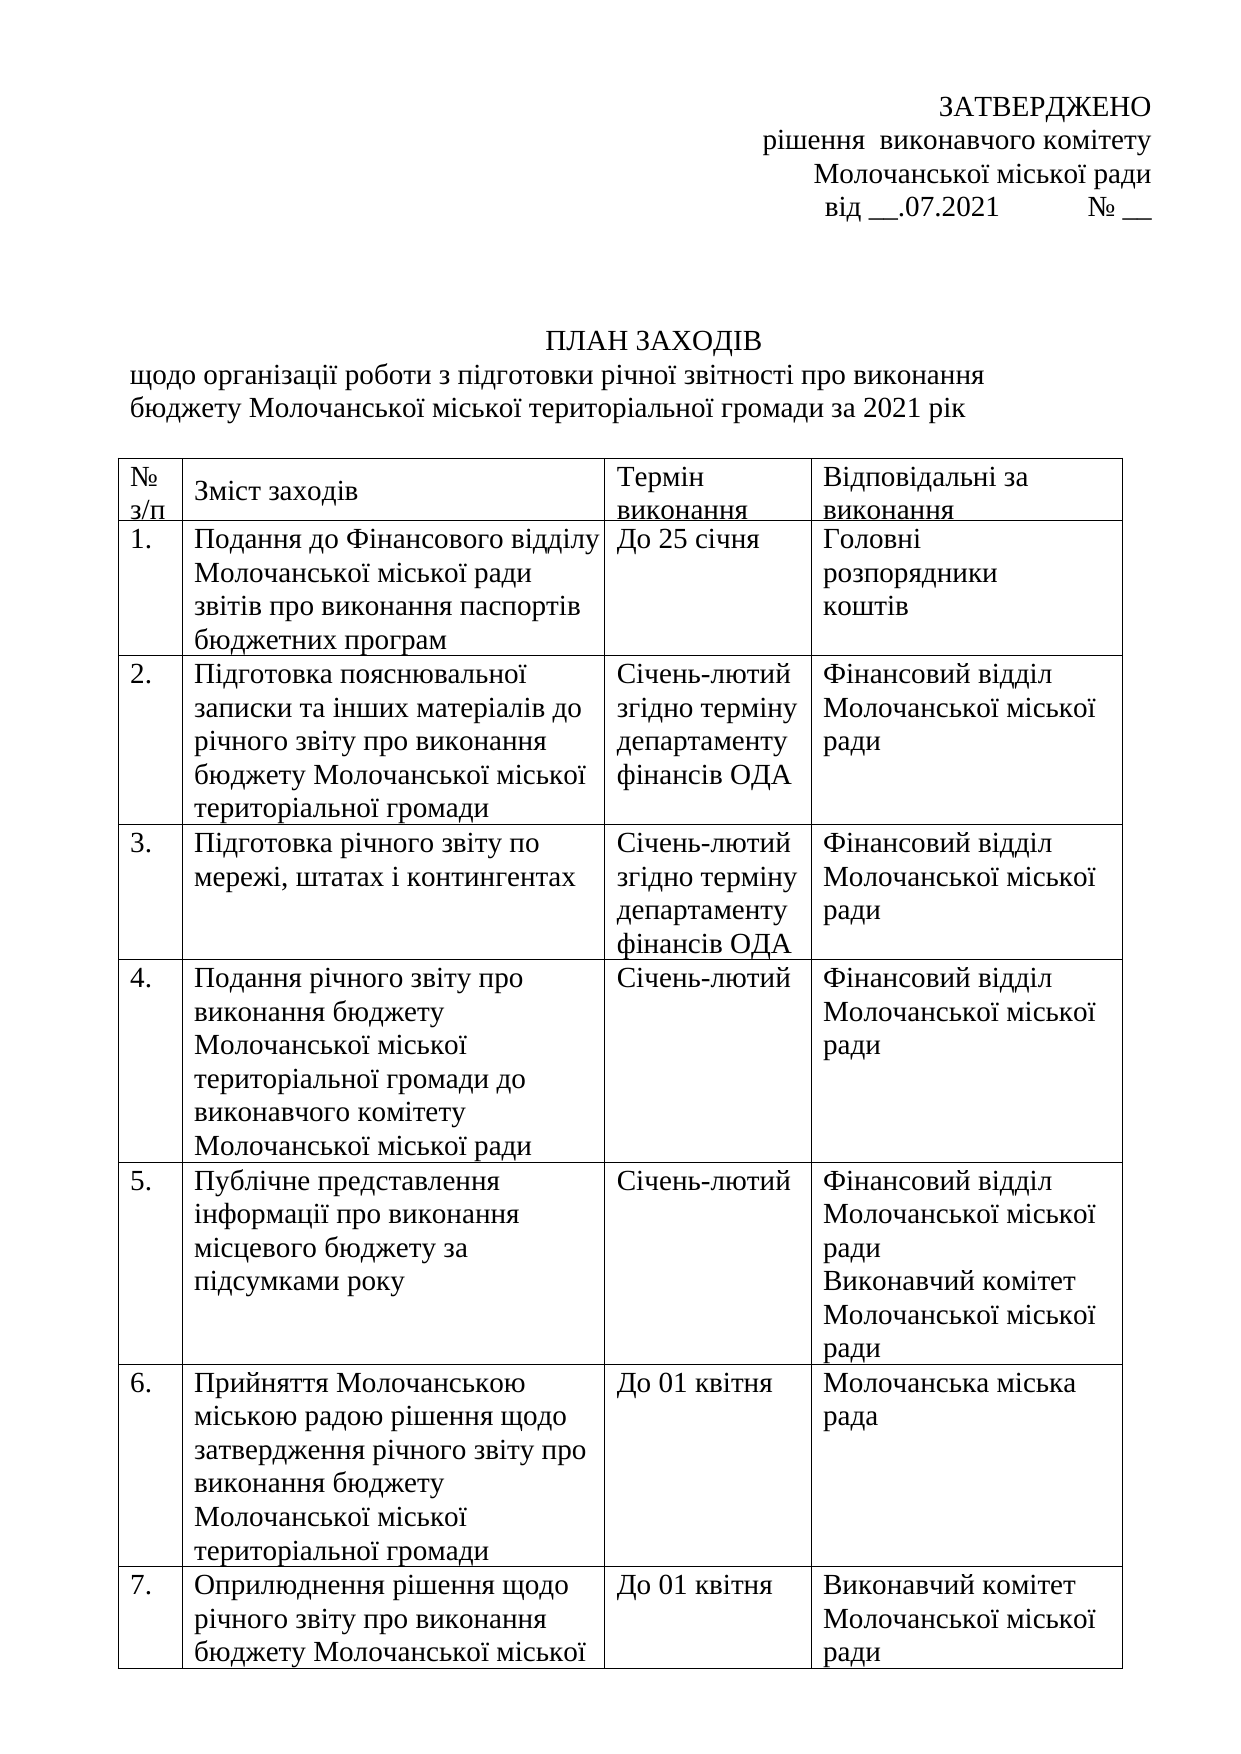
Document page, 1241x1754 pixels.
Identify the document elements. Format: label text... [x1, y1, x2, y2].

table_cell Фінансовий відділ Молочанської міської ради Виконавчий комітет Молочанської міської ради [812, 1163, 1122, 1364]
table_cell 6. [119, 1365, 182, 1566]
table_cell Фінансовий відділ Молочанської міської ради [812, 656, 1122, 824]
table_cell Публічне представлення інформації про виконання місцевого бюджету за підсумками року [183, 1163, 604, 1364]
table_cell 4. [119, 960, 182, 1162]
table_cell Прийняття Молочанською міською радою рішення щодо затвердження річного звіту про виконання бюджету Молочанської міської територіальної громади [183, 1365, 604, 1566]
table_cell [183, 1567, 604, 1668]
table_cell Підготовка пояснювальної записки та інших матеріалів до річного звіту про виконання бюджету Молочанської міської територіальної громади [183, 656, 604, 824]
table_cell 5. [119, 1163, 182, 1364]
table_cell Головні розпорядники коштів [812, 521, 1122, 655]
table_cell До 01 квітня [605, 1567, 811, 1668]
table_cell Молочанська міська рада [812, 1365, 1122, 1566]
table_cell Підготовка річного звіту по мережі, штатах і контингентах [183, 825, 604, 959]
table_cell 2. [119, 656, 182, 824]
table_cell 1. [119, 521, 182, 655]
table_cell До 25 січня [605, 521, 811, 655]
table_cell Фінансовий відділ Молочанської міської ради [812, 825, 1122, 959]
table_cell Фінансовий відділ Молочанської міської ради [812, 960, 1122, 1162]
table_header Відповідальні за виконання [812, 459, 1122, 520]
text Молочанської міської ради [129, 156, 1151, 189]
table_header Зміст заходів [183, 459, 604, 520]
table_cell Подання річного звіту про виконання бюджету Молочанської міської територіальної громади до виконавчого комітету Молочанської міської ради [183, 960, 604, 1162]
table_cell Січень-лютий [605, 1163, 811, 1364]
text ПЛАН ЗАХОДІВ [129, 323, 1151, 357]
table_header № з/п [119, 459, 182, 520]
text рішення виконавчого комітету [129, 122, 1151, 156]
table_header Термін виконання [605, 459, 811, 520]
text бюджету Молочанської міської територіальної громади за 2021 рік [129, 391, 1151, 424]
table_cell Січень-лютий згідно терміну департаменту фінансів ОДА [605, 825, 811, 959]
table_cell Подання до Фінансового відділу Молочанської міської ради звітів про виконання паспортів бюджетних програм [183, 521, 604, 655]
table_cell 7. [119, 1567, 182, 1668]
text ЗАТВЕРДЖЕНО [129, 89, 1151, 122]
table_cell Січень-лютий згідно терміну департаменту фінансів ОДА [605, 656, 811, 824]
text щодо організації роботи з підготовки річної звітності про виконання [129, 357, 1151, 391]
table_cell До 01 квітня [605, 1365, 811, 1566]
table_cell 3. [119, 825, 182, 959]
table_cell Січень-лютий [605, 960, 811, 1162]
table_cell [812, 1567, 1122, 1668]
text від __.07.2021 № __ [129, 189, 1151, 223]
